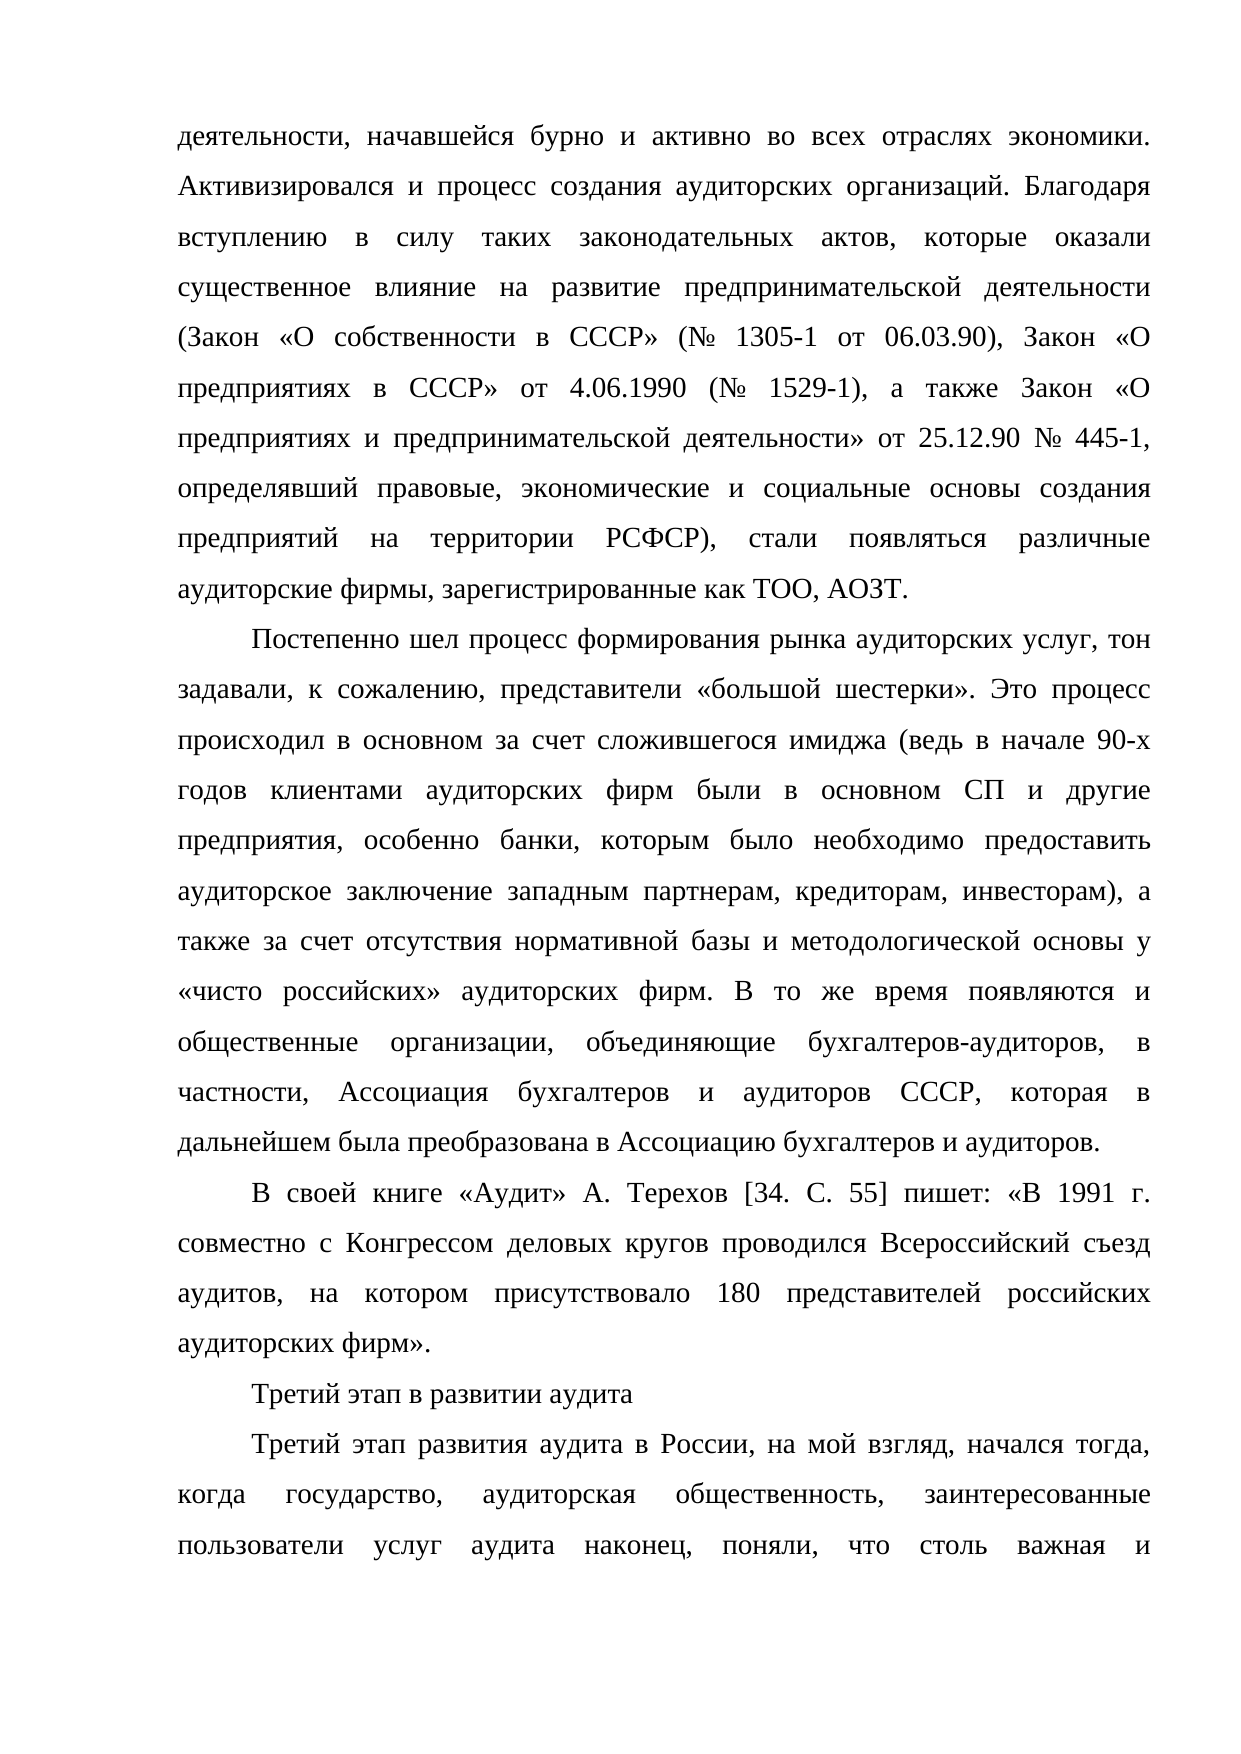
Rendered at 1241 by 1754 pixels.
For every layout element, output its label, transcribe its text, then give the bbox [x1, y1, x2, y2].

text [177, 118, 1152, 604]
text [177, 1426, 1152, 1560]
text Третий этап в развитии аудита [177, 1376, 1152, 1409]
text Постепенно шел процесс формирования рынка аудиторских услуг, тон задавали, к сожалению, представители «большой шестерки». Это процесс происходил в основном за счет сложившегося имиджа (ведь в начале 90-х годов клиентами аудиторских фирм были в основном СП и другие предприятия, особенно банки, которым было необходимо предоставить аудиторское заключение западным партнерам, кредиторам, инвесторам), а также за счет отсутствия нормативной базы и методологической основы у «чисто российских» аудиторских фирм. В то же время появляются и общественные организации, объединяющие бухгалтеров-аудиторов, в частности, Ассоциация бухгалтеров и аудиторов СССР, которая в дальнейшем была преобразована в Ассоциацию бухгалтеров и аудиторов. [177, 621, 1152, 1158]
text В своей книге «Аудит» А. Терехов [34. C. 55] пишет: «В 1991 г. совместно с Конгрессом деловых кругов проводился Всероссийский съезд аудитов, на котором присутствовало 180 представителей российских аудиторских фирм». [177, 1175, 1152, 1359]
